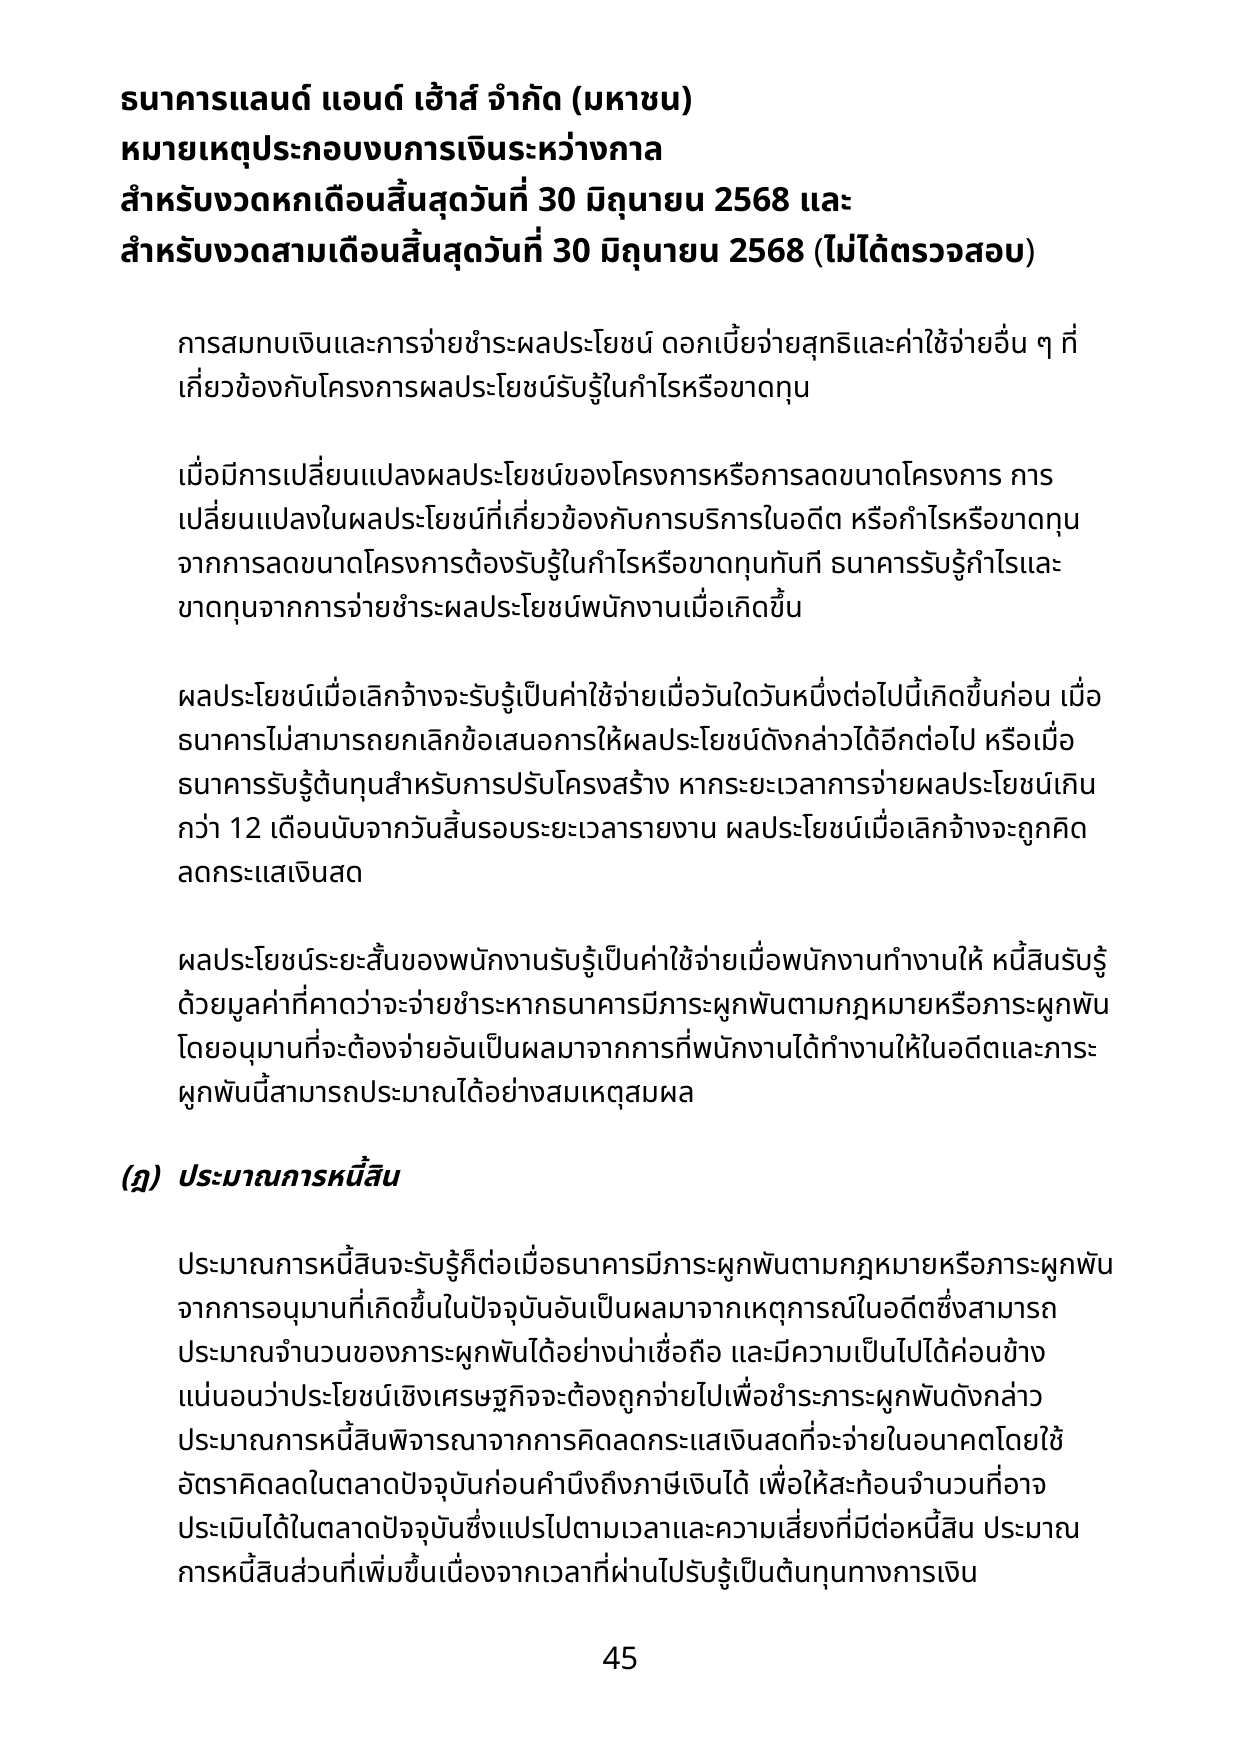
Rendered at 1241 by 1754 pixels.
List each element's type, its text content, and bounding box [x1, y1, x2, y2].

text ผลประโยชน์เมื่อเลิกจ้างจะรับรู้เป็นค่าใช้จ่ายเมื่อวันใดวันหนึ่งต่อไปนี้เกิดขึ้นก่อน เมื่อธนาคารไม่สามารถยกเลิกข้อเสนอการให้ผลประโยชน์ดังกล่าวได้อีกต่อไป หรือเมื่อธนาคารรับรู้ต้นทุนสำหรับการปรับโครงสร้าง หากระยะเวลาการจ่ายผลประโยชน์เกินกว่า 12 เดือนนับจากวันสิ้นรอบระยะเวลารายงาน ผลประโยชน์เมื่อเลิกจ้างจะถูกคิดลดกระแสเงินสด [177, 675, 1120, 895]
subtitle (ฎ) ประมาณการหนี้สิน [120, 1155, 1120, 1199]
text ผลประโยชน์ระยะสั้นของพนักงานรับรู้เป็นค่าใช้จ่ายเมื่อพนักงานทำงานให้ หนี้สินรับรู้ด้วยมูลค่าที่คาดว่าจะจ่ายชำระหากธนาคารมีภาระผูกพันตามกฎหมายหรือภาระผูกพันโดยอนุมานที่จะต้องจ่ายอันเป็นผลมาจากการที่พนักงานได้ทำงานให้ในอดีตและภาระผูกพันนี้สามารถประมาณได้อย่างสมเหตุสมผล [177, 939, 1120, 1116]
text ประมาณการหนี้สินจะรับรู้ก็ต่อเมื่อธนาคารมีภาระผูกพันตามกฎหมายหรือภาระผูกพันจากการอนุมานที่เกิดขึ้นในปัจจุบันอันเป็นผลมาจากเหตุการณ์ในอดีตซึ่งสามารถประมาณจำนวนของภาระผูกพันได้อย่างน่าเชื่อถือ และมีความเป็นไปได้ค่อนข้างแน่นอนว่าประโยชน์เชิงเศรษฐกิจจะต้องถูกจ่ายไปเพื่อชำระภาระผูกพันดังกล่าว ประมาณการหนี้สินพิจารณาจากการคิดลดกระแสเงินสดที่จะจ่ายในอนาคตโดยใช้อัตราคิดลดในตลาดปัจจุบันก่อนคำนึงถึงภาษีเงินได้ เพื่อให้สะท้อนจำนวนที่อาจประเมินได้ในตลาดปัจจุบันซึ่งแปรไปตามเวลาและความเสี่ยงที่มีต่อหนี้สิน ประมาณการหนี้สินส่วนที่เพิ่มขึ้นเนื่องจากเวลาที่ผ่านไปรับรู้เป็นต้นทุนทางการเงิน [177, 1243, 1120, 1596]
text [177, 322, 1120, 411]
text เมื่อมีการเปลี่ยนแปลงผลประโยชน์ของโครงการหรือการลดขนาดโครงการ การเปลี่ยนแปลงในผลประโยชน์ที่เกี่ยวข้องกับการบริการในอดีต หรือกำไรหรือขาดทุนจากการลดขนาดโครงการต้องรับรู้ในกำไรหรือขาดทุนทันที ธนาคารรับรู้กำไรและขาดทุนจากการจ่ายชำระผลประโยชน์พนักงานเมื่อเกิดขึ้น [177, 455, 1120, 631]
